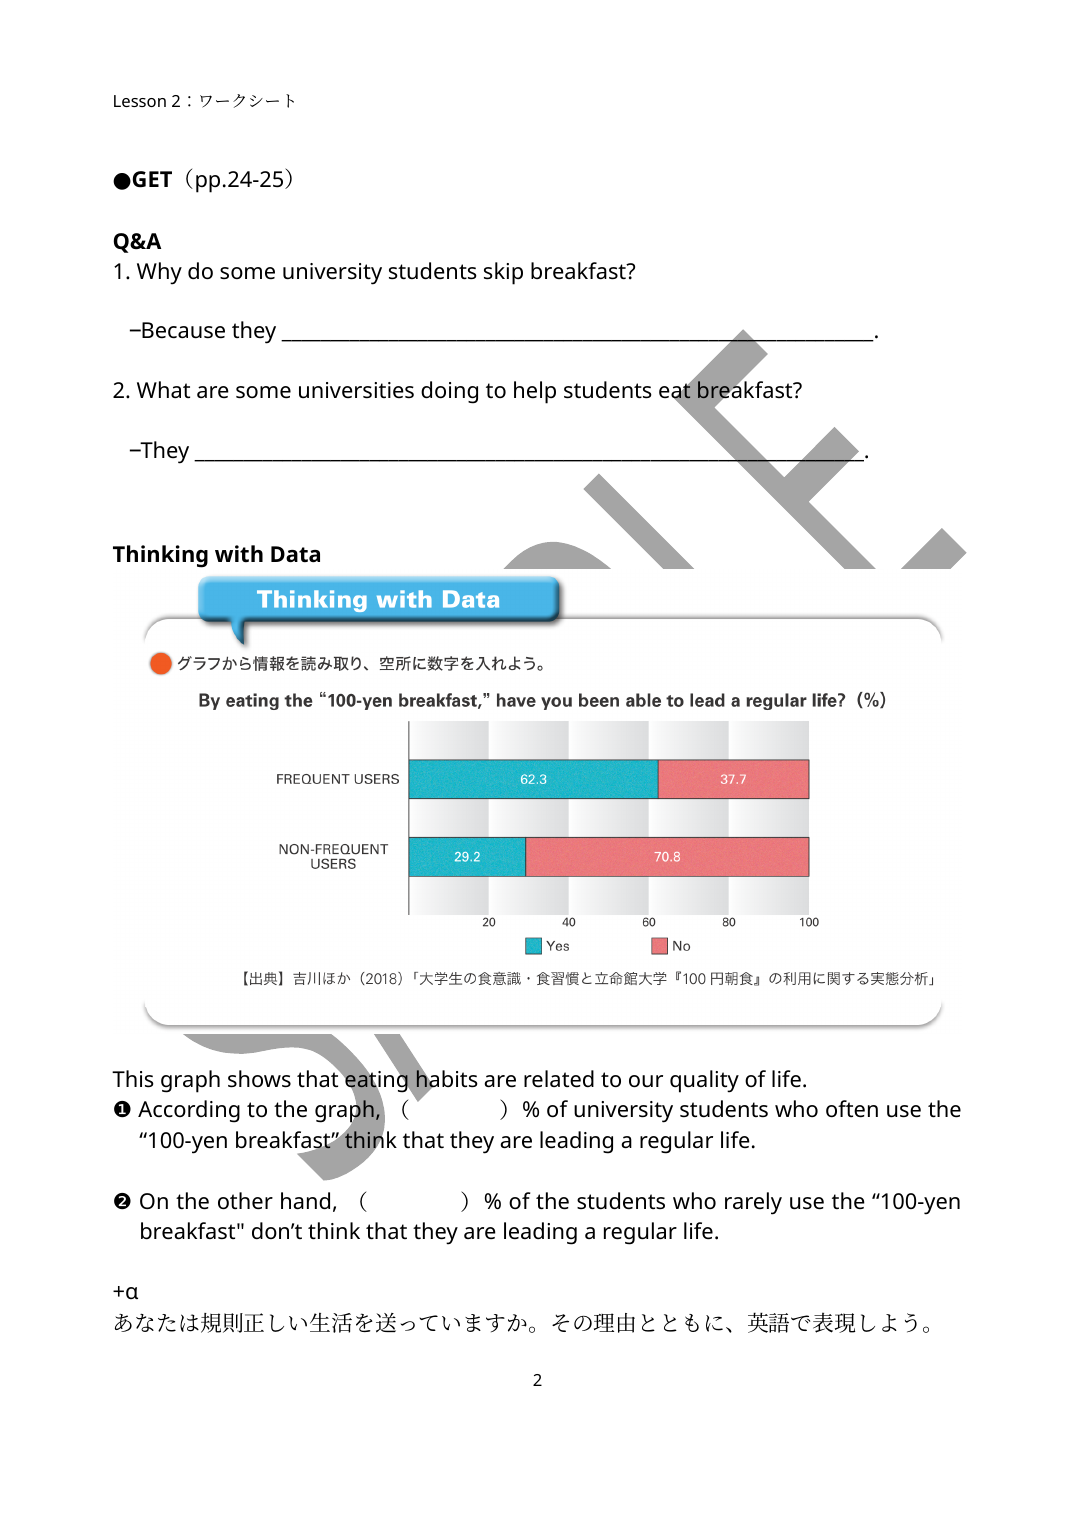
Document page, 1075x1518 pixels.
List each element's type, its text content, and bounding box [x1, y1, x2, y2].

text 1. Why do some university students skip breakfast? [112, 256, 962, 286]
text ❷ On the other hand, （ ）% of the students who rarely use the “100-yen breakfast" don’t think that they are leading a regular life. [112, 1185, 962, 1246]
text This graph shows that eating habits are related to our quality of life. [112, 1064, 962, 1094]
text +α [112, 1276, 962, 1306]
picture [112, 569, 963, 1034]
text Thinking with Data [112, 539, 962, 569]
text ─They _____________________________________________________________________. [112, 435, 962, 464]
text ─Because they _____________________________________________________________. [112, 316, 962, 345]
text ❶ According to the graph, （ ）% of university students who often use the “100-yen breakfast” think that they are leading a regular life. [112, 1094, 962, 1155]
text Q&A [112, 226, 962, 256]
text あなたは規則正しい生活を送っていますか。その理由とともに、英語で表現しよう。 [112, 1306, 962, 1337]
text 2. What are some universities doing to help students eat breakfast? [112, 375, 962, 405]
text ●GET（pp.24-25） [112, 159, 962, 196]
